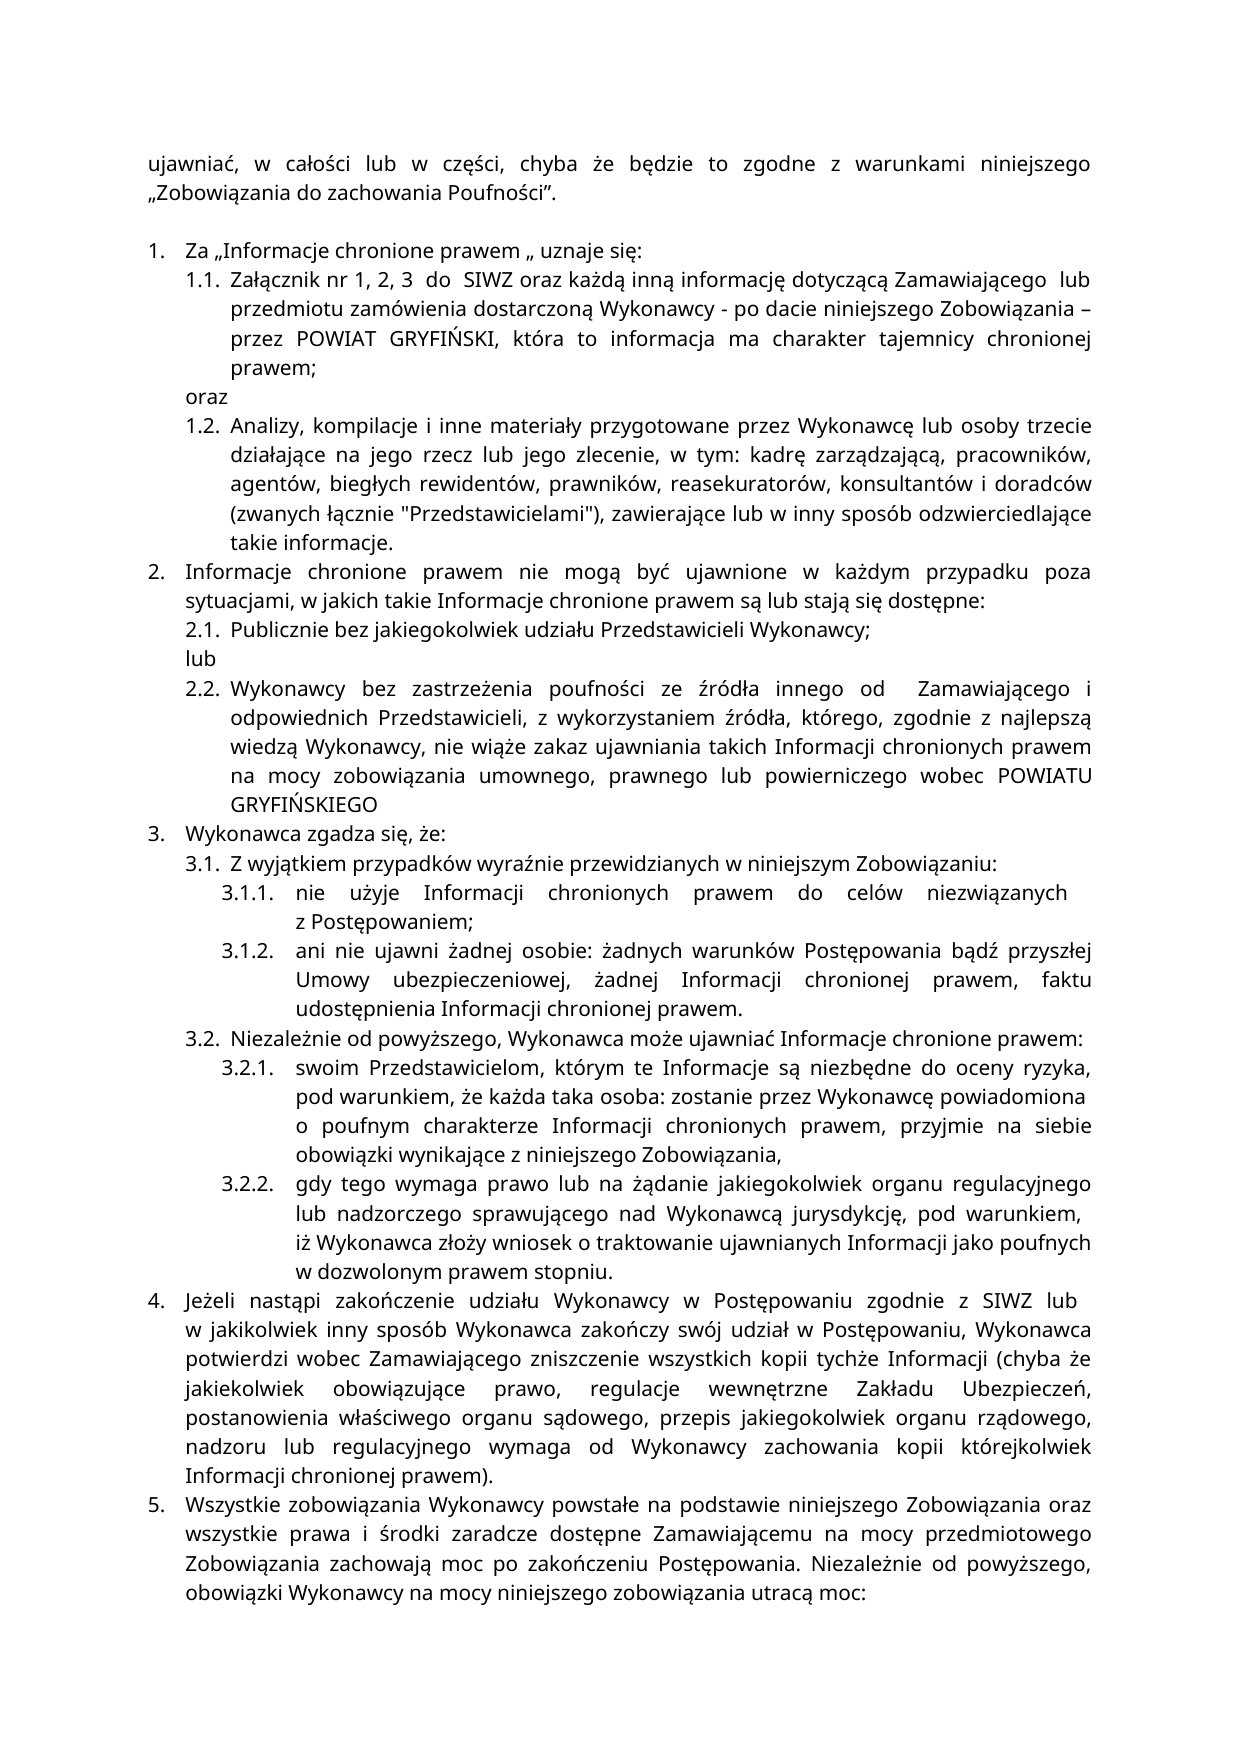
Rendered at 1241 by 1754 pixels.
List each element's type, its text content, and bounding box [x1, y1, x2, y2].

list Wykonawca zgadza się, że: [148, 818, 1093, 848]
list Analizy, kompilacje i inne materiały przygotowane przez Wykonawcę lub osoby trzecie działające na jego rzecz lub jego zlecenie, w tym: kadrę zarządzającą, pracowników, agentów, biegłych rewidentów, prawników, reasekuratorów, konsultantów i doradców (zwanych łącznie "Przedstawicielami"), zawierające lub w inny sposób odzwierciedlające takie informacje. [185, 410, 1093, 556]
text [148, 148, 1093, 206]
list ani nie ujawni żadnej osobie: żadnych warunków Postępowania bądź przyszłej Umowy ubezpieczeniowej, żadnej Informacji chronionej prawem, faktu udostępnienia Informacji chronionej prawem. [221, 935, 1093, 1023]
list Wykonawcy bez zastrzeżenia poufności ze źródła innego od Zamawiającego i odpowiednich Przedstawicieli, z wykorzystaniem źródła, którego, zgodnie z najlepszą wiedzą Wykonawcy, nie wiąże zakaz ujawniania takich Informacji chronionych prawem na mocy zobowiązania umownego, prawnego lub powierniczego wobec POWIATU GRYFIŃSKIEGO [185, 673, 1093, 818]
list Wszystkie zobowiązania Wykonawcy powstałe na podstawie niniejszego Zobowiązania oraz wszystkie prawa i środki zaradcze dostępne Zamawiającemu na mocy przedmiotowego Zobowiązania zachowają moc po zakończeniu Postępowania. Niezależnie od powyższego, obowiązki Wykonawcy na mocy niniejszego zobowiązania utracą moc: [148, 1489, 1093, 1606]
list swoim Przedstawicielom, którym te Informacje są niezbędne do oceny ryzyka, pod warunkiem, że każda taka osoba: zostanie przez Wykonawcę powiadomiona o poufnym charakterze Informacji chronionych prawem, przyjmie na siebie obowiązki wynikające z niniejszego Zobowiązania, [221, 1052, 1093, 1168]
list Publicznie bez jakiegokolwiek udziału Przedstawicieli Wykonawcy; [185, 614, 1093, 643]
list Z wyjątkiem przypadków wyraźnie przewidzianych w niniejszym Zobowiązaniu: [185, 848, 1093, 877]
list nie użyje Informacji chronionych prawem do celów niezwiązanych z Postępowaniem; [221, 877, 1093, 935]
list Załącznik nr 1, 2, 3 do SIWZ oraz każdą inną informację dotyczącą Zamawiającego lub przedmiotu zamówienia dostarczoną Wykonawcy - po dacie niniejszego Zobowiązania – przez POWIAT GRYFIŃSKI, która to informacja ma charakter tajemnicy chronionej prawem; [185, 264, 1093, 381]
list Niezależnie od powyższego, Wykonawca może ujawniać Informacje chronione prawem: [185, 1023, 1093, 1052]
text lub [185, 643, 1093, 673]
list Informacje chronione prawem nie mogą być ujawnione w każdym przypadku poza sytuacjami, w jakich takie Informacje chronione prawem są lub stają się dostępne: [148, 556, 1093, 614]
list Jeżeli nastąpi zakończenie udziału Wykonawcy w Postępowaniu zgodnie z SIWZ lub w jakikolwiek inny sposób Wykonawca zakończy swój udział w Postępowaniu, Wykonawca potwierdzi wobec Zamawiającego zniszczenie wszystkich kopii tychże Informacji (chyba że jakiekolwiek obowiązujące prawo, regulacje wewnętrzne Zakładu Ubezpieczeń, postanowienia właściwego organu sądowego, przepis jakiegokolwiek organu rządowego, nadzoru lub regulacyjnego wymaga od Wykonawcy zachowania kopii którejkolwiek Informacji chronionej prawem). [148, 1285, 1093, 1489]
list gdy tego wymaga prawo lub na żądanie jakiegokolwiek organu regulacyjnego lub nadzorczego sprawującego nad Wykonawcą jurysdykcję, pod warunkiem, iż Wykonawca złoży wniosek o traktowanie ujawnianych Informacji jako poufnych w dozwolonym prawem stopniu. [221, 1168, 1093, 1285]
list Za „Informacje chronione prawem „ uznaje się: [148, 235, 1093, 264]
text oraz [185, 381, 1093, 410]
